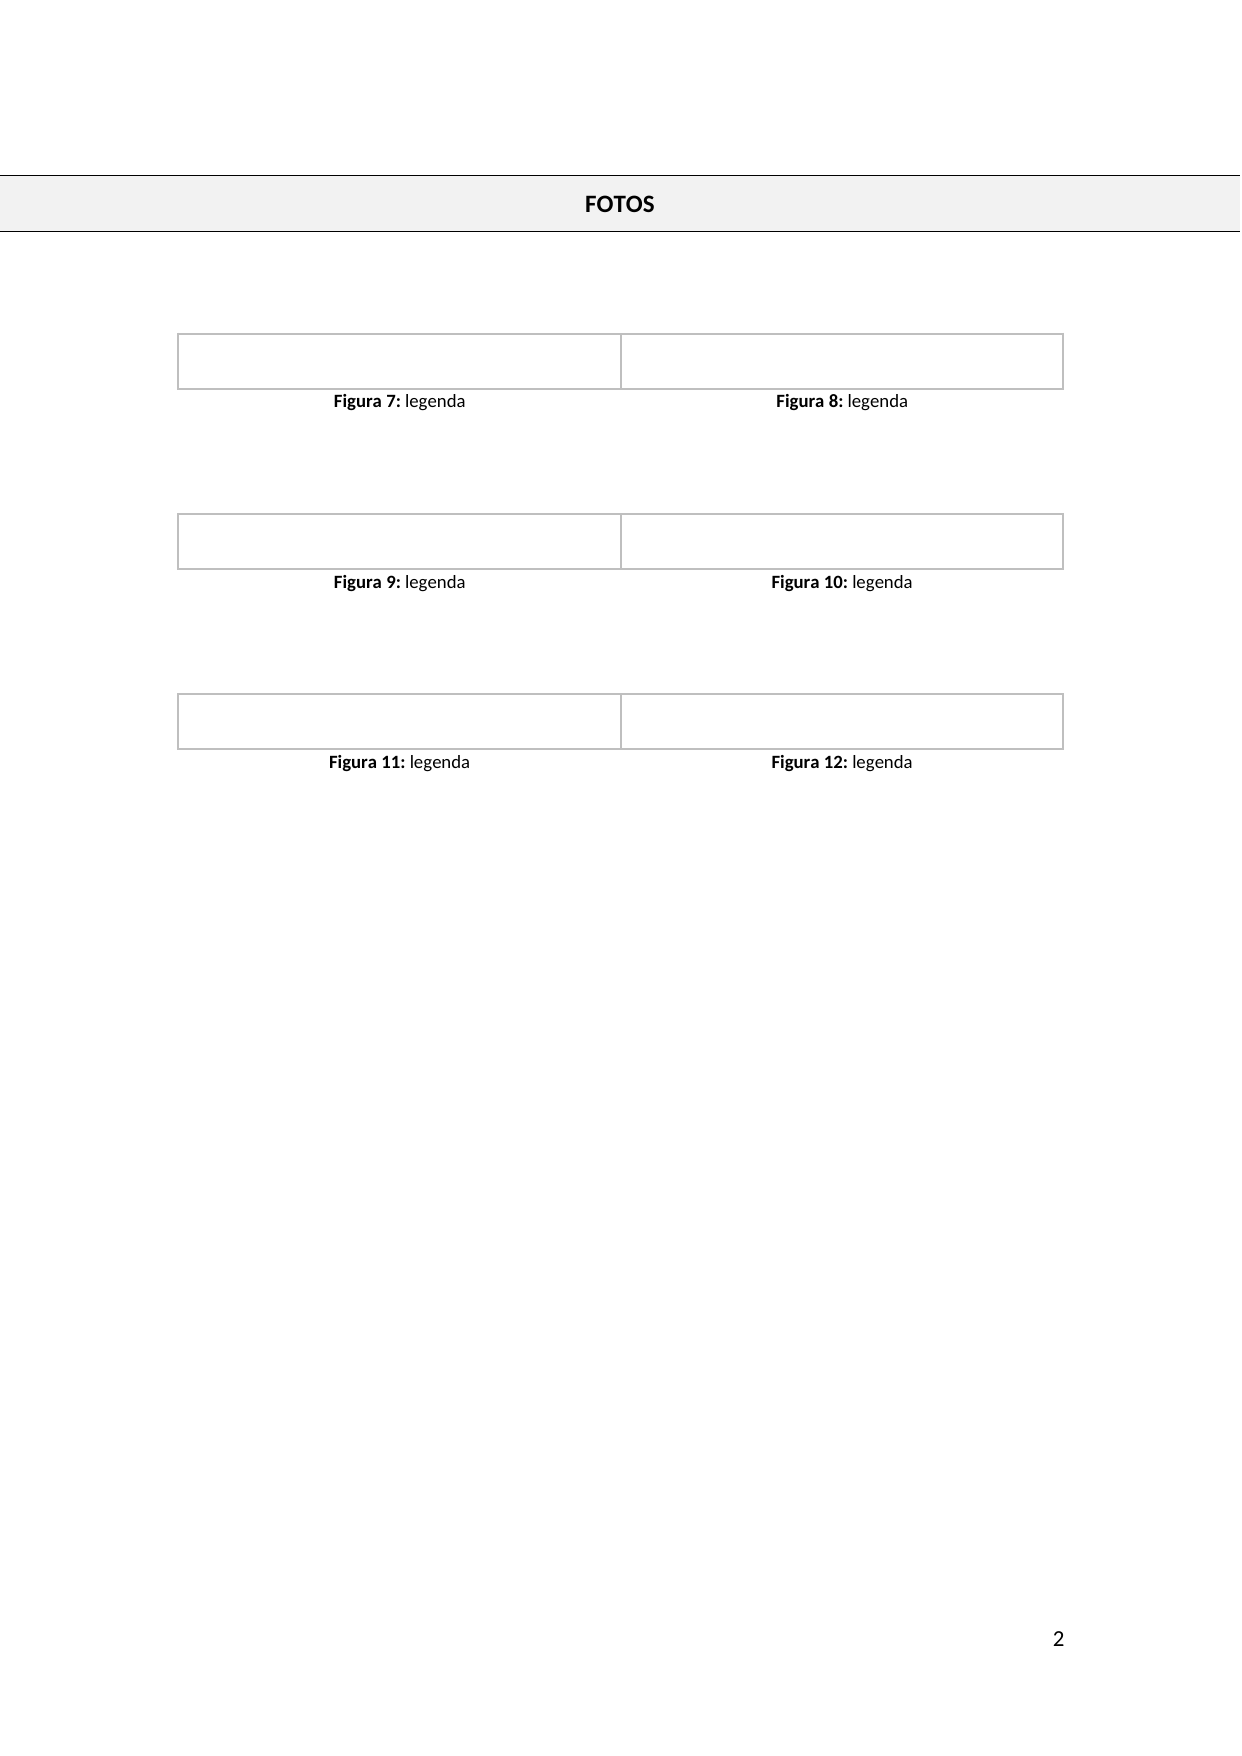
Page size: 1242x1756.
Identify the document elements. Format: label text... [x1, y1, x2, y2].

table_header [622, 335, 1062, 387]
table_header [179, 515, 620, 568]
table_header FOTOS [0, 176, 1240, 231]
table_header [622, 515, 1062, 568]
table_header [179, 695, 620, 748]
table_header [179, 335, 620, 387]
table_header [622, 695, 1062, 748]
